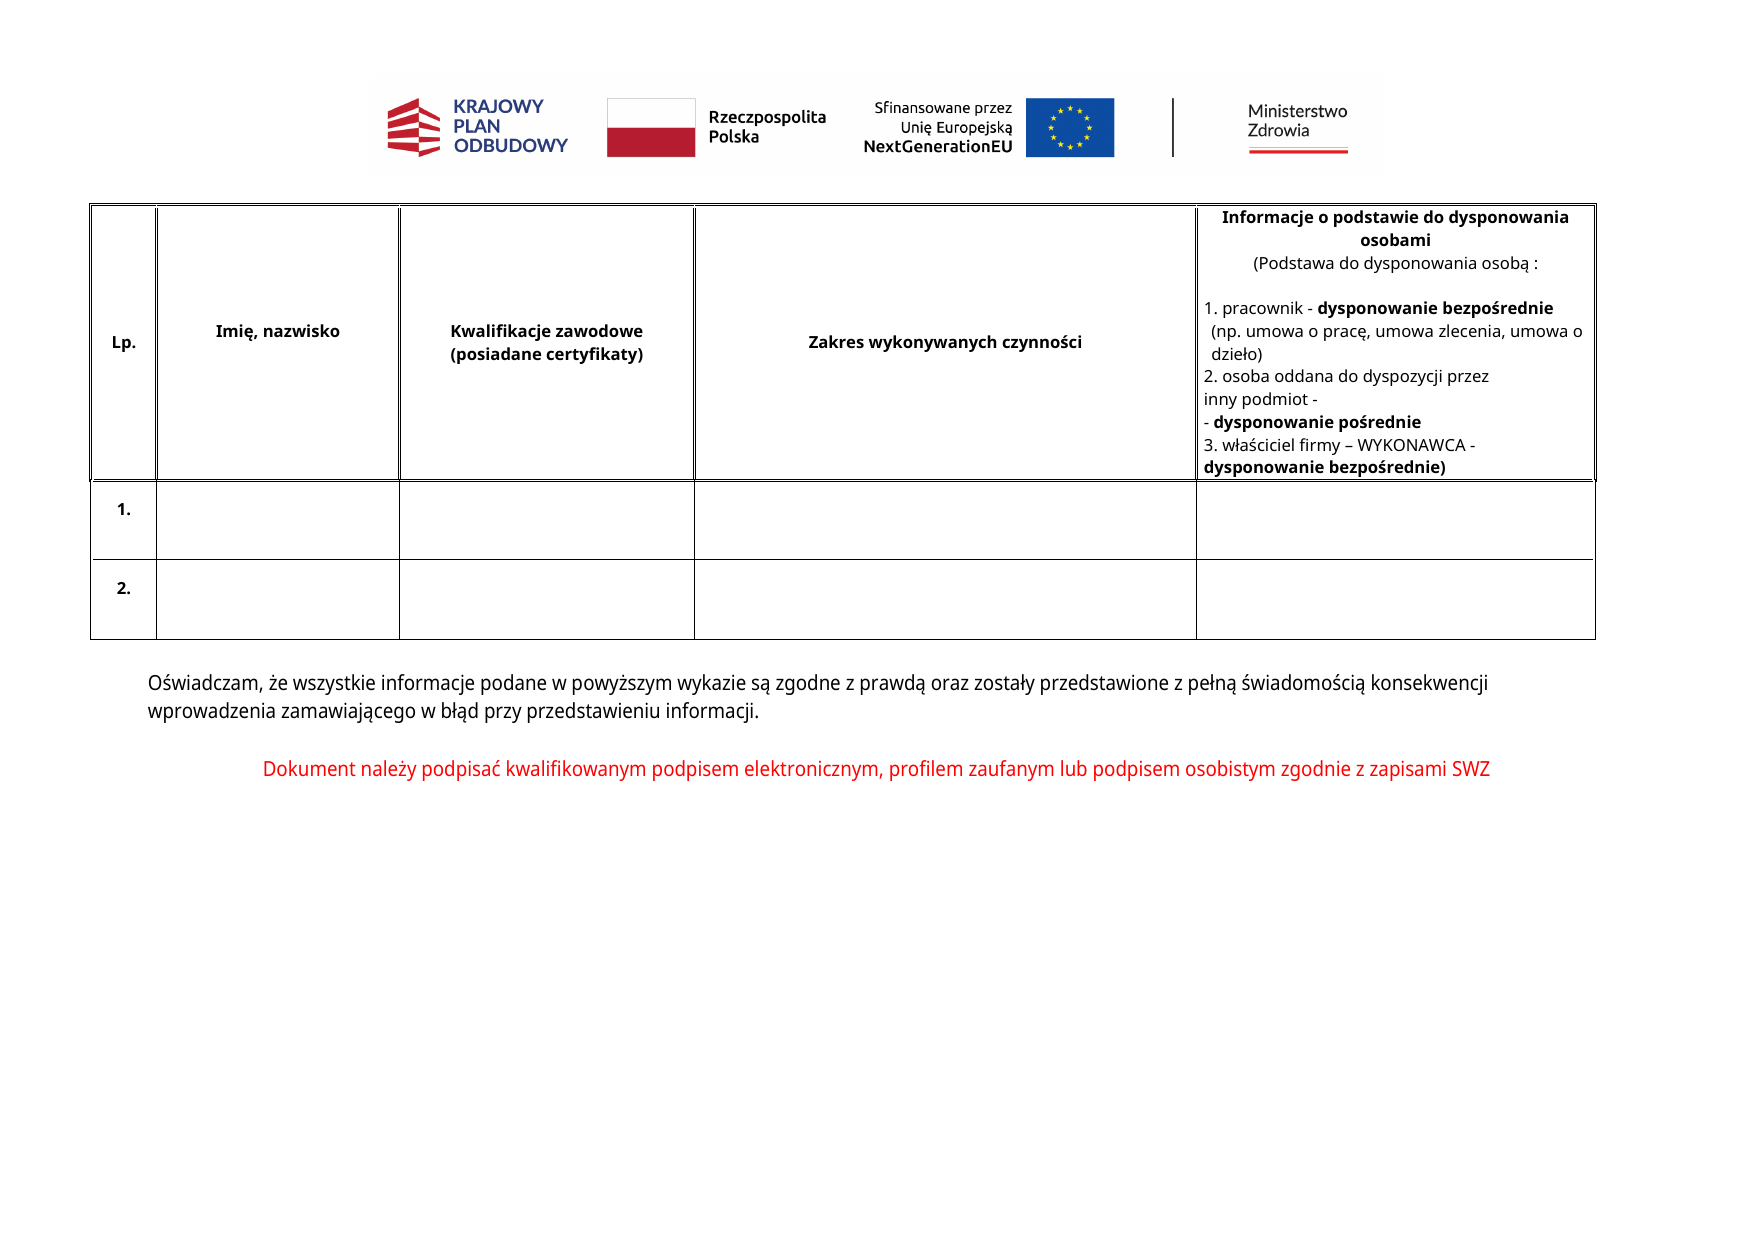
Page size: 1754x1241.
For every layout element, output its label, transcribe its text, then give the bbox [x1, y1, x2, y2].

table_header Imię, nazwisko [157, 206, 399, 479]
text Oświadczam, że wszystkie informacje podane w powyższym wykazie są zgodne z prawdą oraz zostały przedstawione z pełną świadomością konsekwencji wprowadzenia zamawiającego w błąd przy przedstawieniu informacji. [148, 668, 1606, 725]
table_cell 1. [91, 479, 156, 558]
table_cell [695, 560, 1196, 638]
table_header Informacje o podstawie do dysponowania osobami (Podstawa do dysponowania osobą : 1. pracownik - dysponowanie bezpośrednie (np. umowa o pracę, umowa zlecenia, umowa o dzieło) 2. osoba oddana do dyspozycji przez inny podmiot - - dysponowanie pośrednie 3. właściciel firmy – WYKONAWCA - dysponowanie bezpośrednie) [1196, 206, 1594, 479]
table_cell [157, 482, 399, 558]
table_header Zakres wykonywanych czynności [694, 206, 1196, 479]
table_header Lp. [91, 204, 157, 479]
table_cell [1197, 559, 1595, 638]
table_cell 2. [91, 559, 156, 638]
table_cell [695, 482, 1196, 558]
table_cell [157, 560, 399, 638]
table_cell [1197, 479, 1595, 558]
table_header Kwalifikacje zawodowe (posiadane certyfikaty) [399, 206, 694, 479]
table_cell [400, 560, 694, 638]
text Dokument należy podpisać kwalifikowanym podpisem elektronicznym, profilem zaufanym lub podpisem osobistym zgodnie z zapisami SWZ [148, 754, 1606, 782]
table_cell [400, 482, 694, 558]
